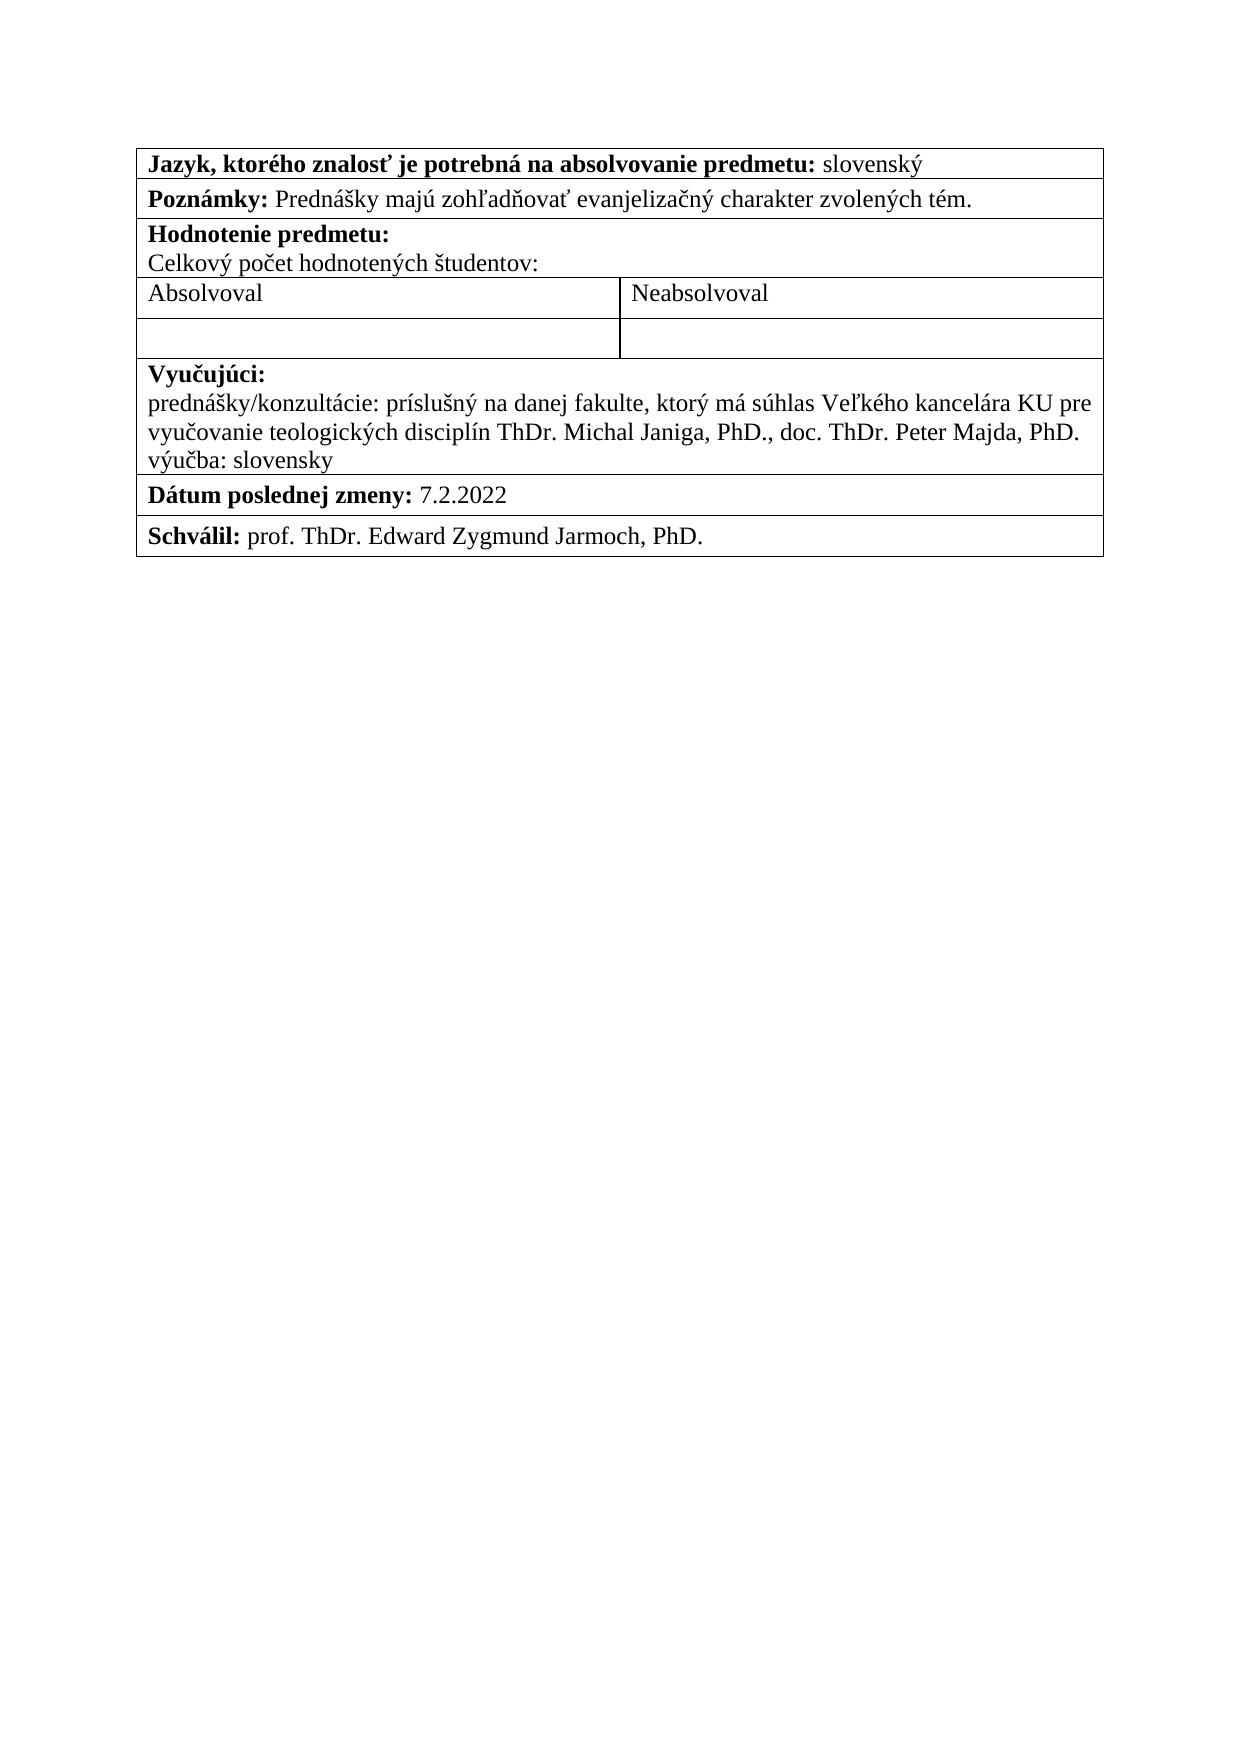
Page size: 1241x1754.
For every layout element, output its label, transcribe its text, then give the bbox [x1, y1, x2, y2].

table_cell Poznámky: Prednášky majú zohľadňovať evanjelizačný charakter zvolených tém. [137, 179, 1103, 218]
table_cell Jazyk, ktorého znalosť je potrebná na absolvovanie predmetu: slovenský [137, 149, 1103, 177]
table_cell Neabsolvoval [621, 278, 1103, 317]
table_cell Dátum poslednej zmeny: 7.2.2022 [137, 475, 1103, 515]
table_cell Absolvoval [137, 278, 619, 317]
table_cell Vyučujúci: prednášky/konzultácie: príslušný na danej fakulte, ktorý má súhlas Veľkého kancelára KU pre vyučovanie teologických disciplín ThDr. Michal Janiga, PhD., doc. ThDr. Peter Majda, PhD. výučba: slovensky [137, 359, 1103, 474]
table_cell Schválil: prof. ThDr. Edward Zygmund Jarmoch, PhD. [137, 516, 1103, 556]
table_cell [621, 319, 1103, 358]
table_cell Hodnotenie predmetu: Celkový počet hodnotených študentov: [137, 219, 1103, 277]
table_cell [137, 319, 619, 358]
